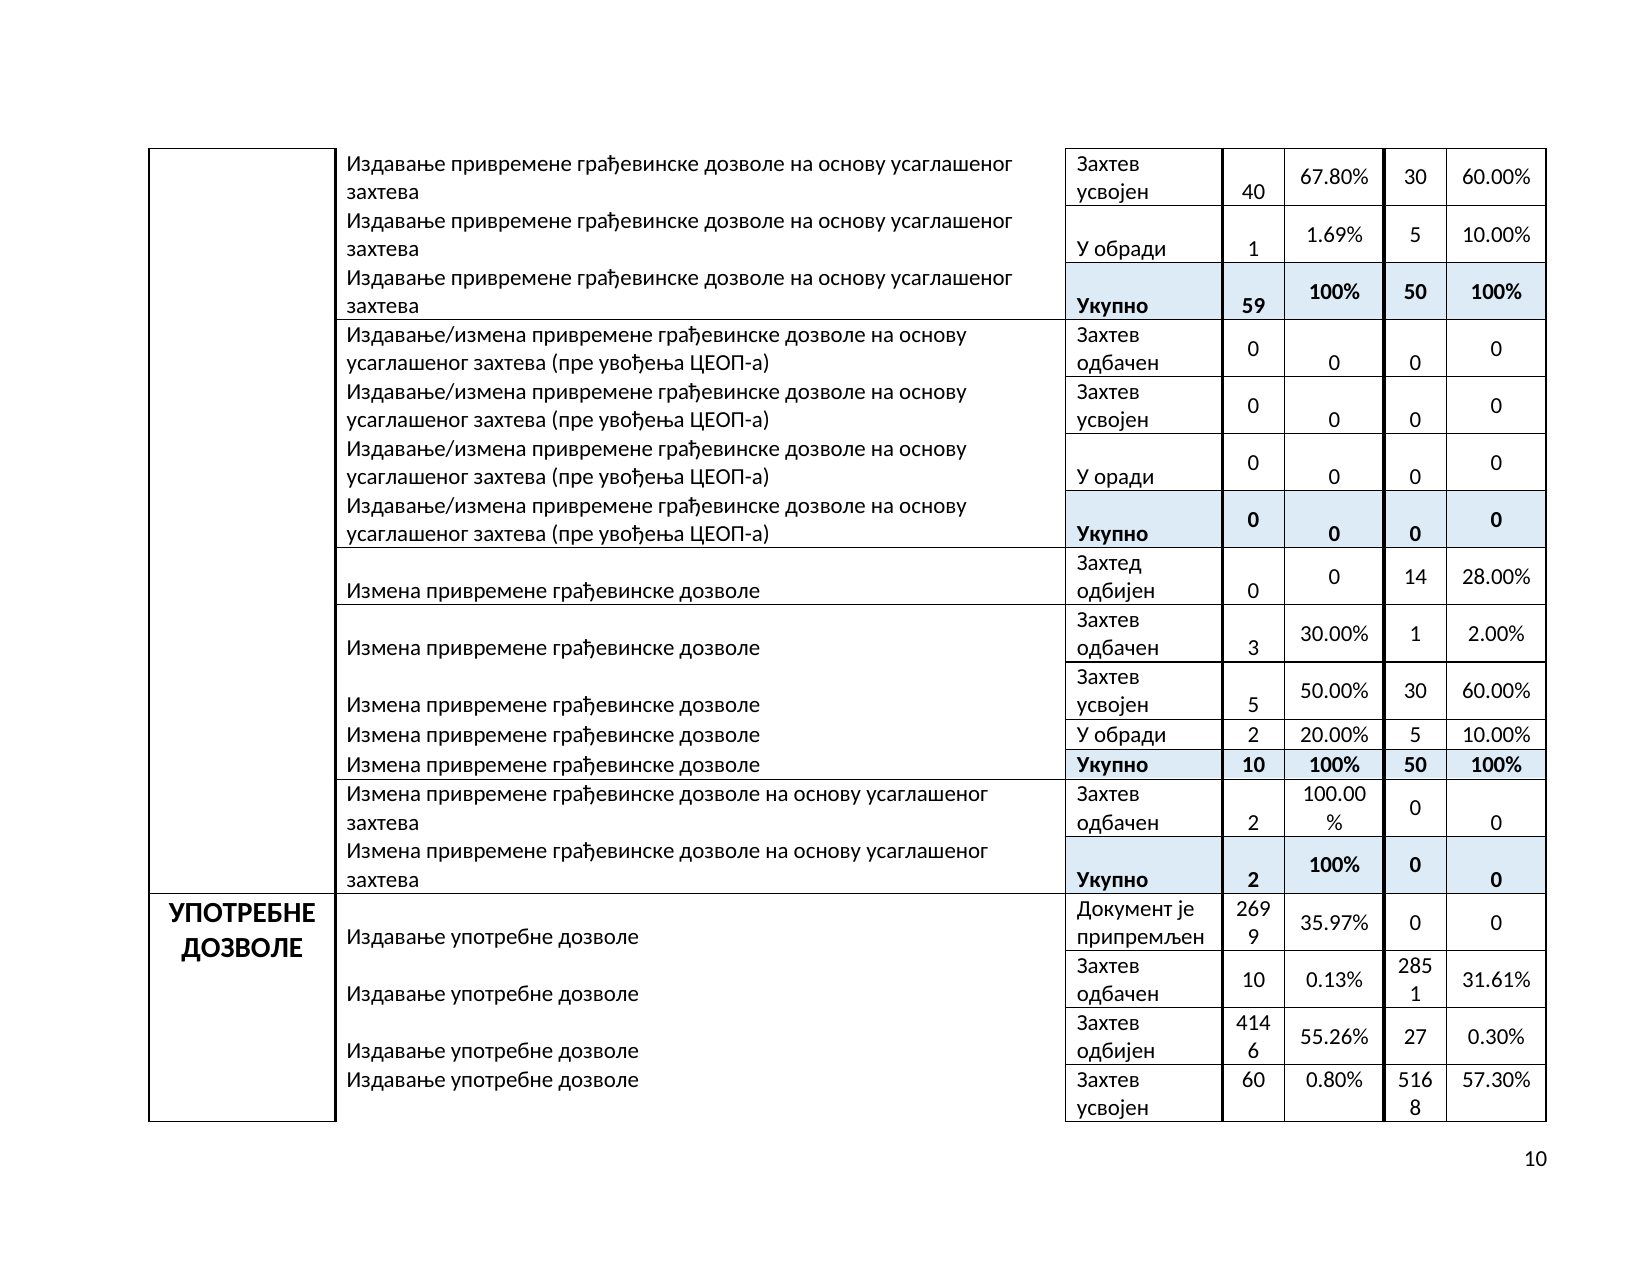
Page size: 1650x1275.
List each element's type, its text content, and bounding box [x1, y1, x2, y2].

table_cell Захтев усвојен [1066, 377, 1221, 433]
table_cell 5168 [1386, 1065, 1446, 1121]
table_cell 0 [1224, 491, 1284, 547]
table_cell 10 [1224, 750, 1284, 778]
table_cell 0 [1285, 320, 1382, 376]
table_cell 14 [1386, 548, 1446, 604]
table_cell Захтев одбачен [1066, 320, 1221, 376]
table_cell 2851 [1386, 951, 1446, 1007]
table_cell 5 [1386, 720, 1446, 748]
table_cell Измена привремене грађевинске дозволе [337, 605, 1065, 661]
table_cell 55.26% [1285, 1008, 1382, 1064]
table_cell 10.00% [1447, 720, 1545, 748]
table_cell 0 [1447, 837, 1545, 893]
table_cell 100% [1447, 750, 1545, 778]
table_cell 0 [1447, 491, 1545, 547]
table_cell 2 [1224, 837, 1284, 893]
table_cell 0 [1386, 780, 1446, 836]
table_cell Захтев усвојен [1066, 663, 1221, 718]
table_cell 0.80% [1285, 1065, 1382, 1121]
table_cell Издавање привремене грађевинске дозволе на основу усаглашеног захтева [337, 262, 1065, 319]
table_cell 10.00% [1447, 206, 1545, 262]
table_cell Захтев усвојен [1066, 149, 1221, 205]
table_cell 0 [1447, 894, 1545, 950]
table_cell 10 [1224, 951, 1284, 1007]
table_cell 2699 [1224, 894, 1284, 950]
table_cell 0 [1285, 434, 1382, 490]
table_cell 0 [1386, 377, 1446, 433]
table_cell 0 [1224, 320, 1284, 376]
table_cell Укупно [1066, 263, 1221, 319]
table_cell 20.00% [1285, 720, 1382, 748]
table_cell Издавање/измена привремене грађевинске дозволе на основу усаглашеног захтева (пре увођења ЦЕОП-а) [337, 320, 1065, 376]
table_cell 0.30% [1447, 1008, 1545, 1064]
table_cell 59 [1224, 263, 1284, 319]
table_cell Издавање/измена привремене грађевинске дозволе на основу усаглашеног захтева (пре увођења ЦЕОП-а) [337, 433, 1065, 490]
table_cell Издавање употребне дозволе [337, 950, 1065, 1007]
table_cell 35.97% [1285, 894, 1382, 950]
table_cell 1 [1386, 605, 1446, 661]
table_cell 50.00% [1285, 663, 1382, 718]
table_cell 0 [1224, 434, 1284, 490]
table_cell Захтед одбијен [1066, 548, 1221, 604]
table_cell Измена привремене грађевинске дозволе [337, 661, 1065, 718]
table_cell 100.00% [1285, 780, 1382, 836]
table_cell У обради [1066, 206, 1221, 262]
table_cell 3 [1224, 605, 1284, 661]
table_cell 31.61% [1447, 951, 1545, 1007]
table_cell 67.80% [1285, 149, 1382, 205]
table_cell 50 [1386, 750, 1446, 778]
table_cell УПОТРЕБНЕ ДОЗВОЛЕ [150, 894, 334, 1121]
table_cell 2.00% [1447, 605, 1545, 661]
table_cell 60 [1224, 1065, 1284, 1121]
table_cell 0.13% [1285, 951, 1382, 1007]
table_cell Укупно [1066, 491, 1221, 547]
table_cell 2 [1224, 720, 1284, 748]
table_cell 0 [1285, 548, 1382, 604]
table_cell 0 [1386, 491, 1446, 547]
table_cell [337, 148, 1065, 205]
table_cell У обради [1066, 720, 1221, 748]
table_cell 0 [1285, 377, 1382, 433]
table_cell 30 [1386, 663, 1446, 718]
table_cell 100% [1447, 263, 1545, 319]
table_cell 5 [1386, 206, 1446, 262]
table_cell 30.00% [1285, 605, 1382, 661]
table_cell Захтев одбачен [1066, 605, 1221, 661]
table_cell 1.69% [1285, 206, 1382, 262]
table_cell 0 [1386, 837, 1446, 893]
table_cell У оради [1066, 434, 1221, 490]
table_cell Документ је припремљен [1066, 894, 1221, 950]
table_cell Укупно [1066, 837, 1221, 893]
table_cell 0 [1447, 320, 1545, 376]
table_cell Издавање употребне дозволе [337, 894, 1065, 950]
table_cell 100% [1285, 837, 1382, 893]
table_cell 1 [1224, 206, 1284, 262]
table_cell Измена привремене грађевинске дозволе на основу усаглашеног захтева [337, 836, 1065, 893]
table_cell 27 [1386, 1008, 1446, 1064]
table_cell Захтев одбачен [1066, 780, 1221, 836]
table_cell 0 [1447, 434, 1545, 490]
table_cell 0 [1386, 320, 1446, 376]
table_cell 4146 [1224, 1008, 1284, 1064]
table_cell 30 [1386, 149, 1446, 205]
table_cell Издавање/измена привремене грађевинске дозволе на основу усаглашеног захтева (пре увођења ЦЕОП-а) [337, 376, 1065, 433]
table_cell 0 [1224, 548, 1284, 604]
table_cell 57.30% [1447, 1065, 1545, 1121]
table_cell 0 [1386, 434, 1446, 490]
table_cell 40 [1224, 149, 1284, 205]
table_cell 0 [1447, 780, 1545, 836]
table_cell Издавање/измена привремене грађевинске дозволе на основу усаглашеног захтева (пре увођења ЦЕОП-а) [337, 490, 1065, 547]
table_cell Издавање употребне дозволе [337, 1007, 1065, 1064]
table_cell Измена привремене грађевинске дозволе на основу усаглашеног захтева [337, 780, 1065, 836]
table_cell 2 [1224, 780, 1284, 836]
table_cell Измена привремене грађевинске дозволе [337, 719, 1065, 748]
table_cell Измена привремене грађевинске дозволе [337, 548, 1065, 604]
table_cell 60.00% [1447, 663, 1545, 718]
table_cell Захтев усвојен [1066, 1065, 1221, 1121]
table_cell Измена привремене грађевинске дозволе [337, 749, 1065, 778]
table_cell 0 [1386, 894, 1446, 950]
table_cell Захтев одбачен [1066, 951, 1221, 1007]
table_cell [337, 1064, 1065, 1121]
table_cell 28.00% [1447, 548, 1545, 604]
table_cell 0 [1224, 377, 1284, 433]
table_cell Захтев одбијен [1066, 1008, 1221, 1064]
table_cell 0 [1285, 491, 1382, 547]
table_cell 60.00% [1447, 149, 1545, 205]
table_cell 50 [1386, 263, 1446, 319]
table_cell 0 [1447, 377, 1545, 433]
table_cell 100% [1285, 750, 1382, 778]
table_cell 100% [1285, 263, 1382, 319]
table_cell Укупно [1066, 750, 1221, 778]
table_cell 5 [1224, 663, 1284, 718]
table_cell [337, 205, 1065, 262]
